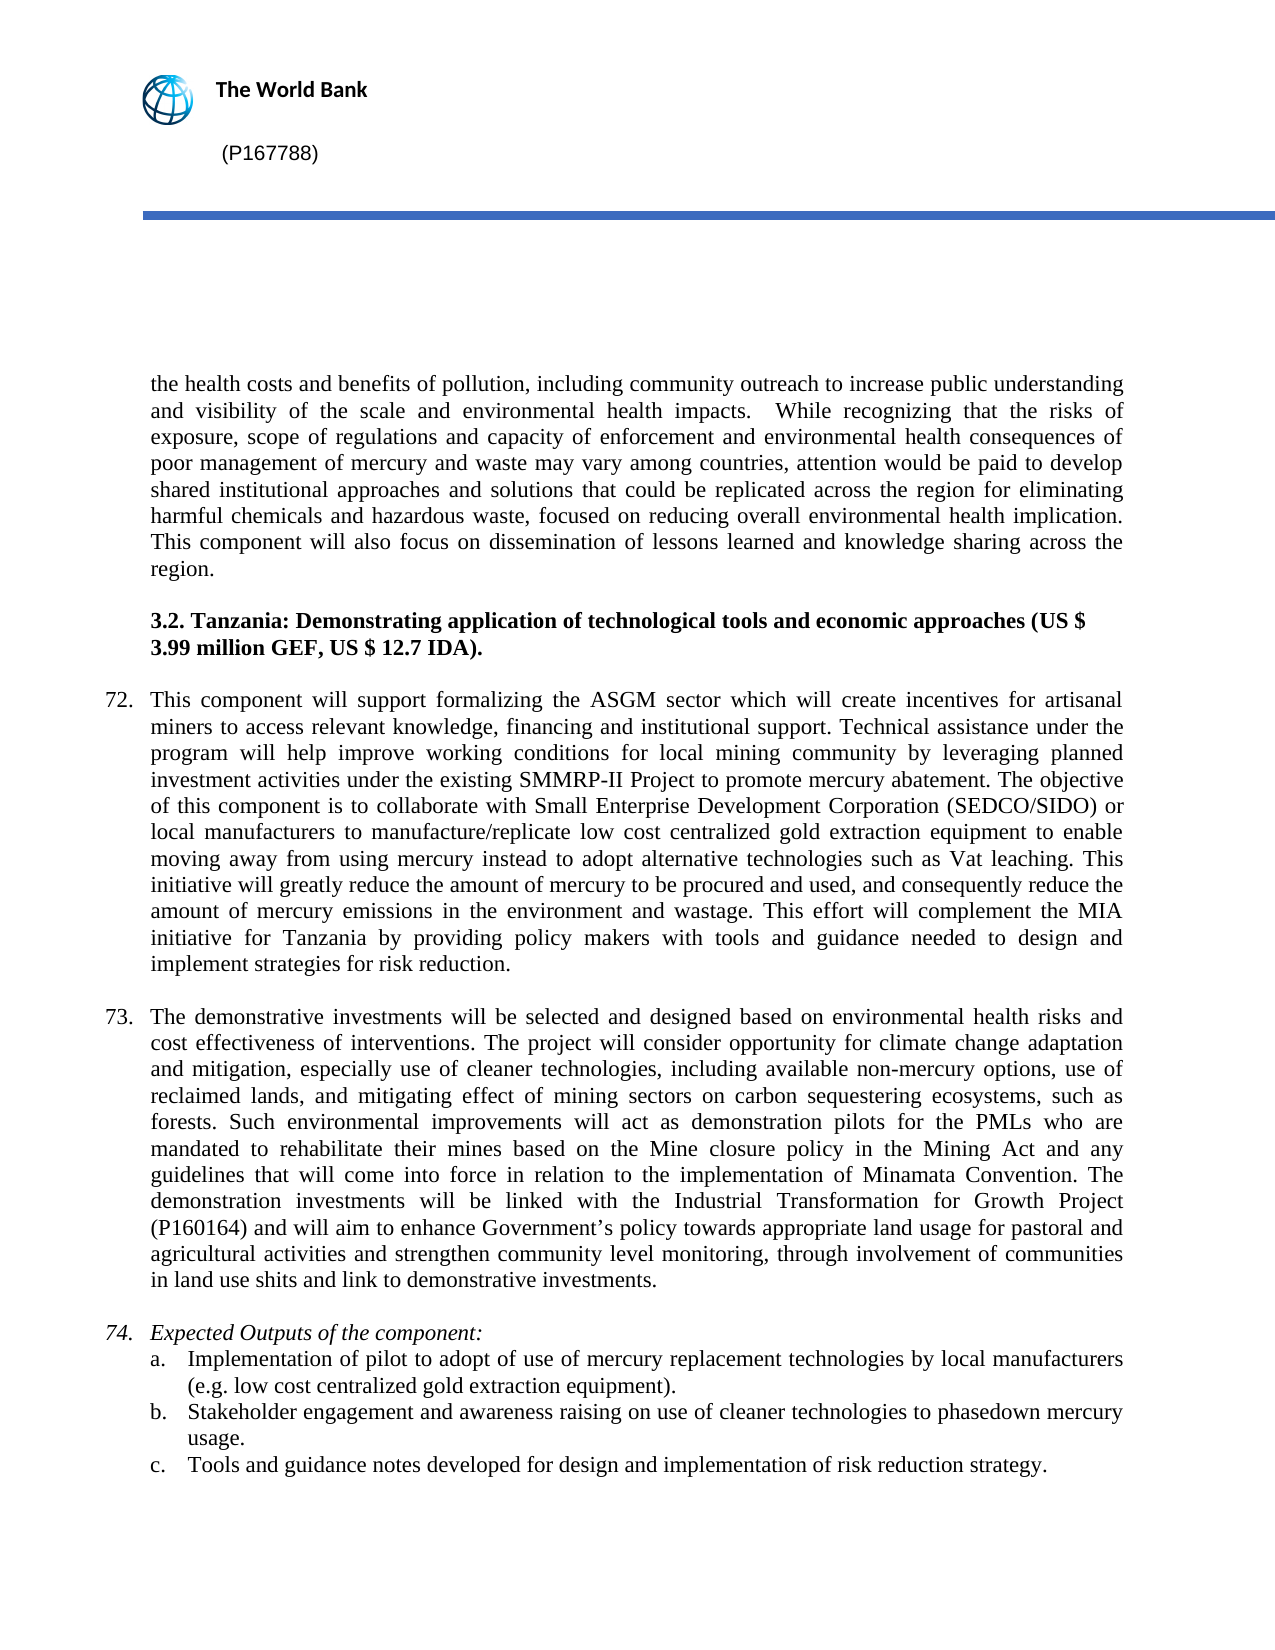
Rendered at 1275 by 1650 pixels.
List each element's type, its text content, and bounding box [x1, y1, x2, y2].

picture [142, 75, 194, 125]
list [105, 370, 1125, 581]
picture [166, 86, 172, 94]
list 3.2. Tanzania: Demonstrating application of technological tools and economic approaches (US $ 3.99 million GEF, US $ 12.7 IDA). [150, 607, 1125, 660]
list Tools and guidance notes developed for design and implementation of risk reduction strategy. [150, 1451, 1125, 1477]
list Expected Outputs of the component: [105, 1319, 1170, 1345]
list This component will support formalizing the ASGM sector which will create incentives for artisanal miners to access relevant knowledge, financing and institutional support. Technical assistance under the program will help improve working conditions for local mining community by leveraging planned investment activities under the existing SMMRP-II Project to promote mercury abatement. The objective of this component is to collaborate with Small Enterprise Development Corporation (SEDCO/SIDO) or local manufacturers to manufacture/replicate low cost centralized gold extraction equipment to enable moving away from using mercury instead to adopt alternative technologies such as Vat leaching. This initiative will greatly reduce the amount of mercury to be procured and used, and consequently reduce the amount of mercury emissions in the environment and wastage. This effort will complement the MIA initiative for Tanzania by providing policy makers with tools and guidance needed to design and implement strategies for risk reduction. [105, 687, 1125, 976]
list Implementation of pilot to adopt of use of mercury replacement technologies by local manufacturers (e.g. low cost centralized gold extraction equipment). [150, 1345, 1125, 1398]
picture [158, 83, 166, 90]
list Stakeholder engagement and awareness raising on use of cleaner technologies to phasedown mercury usage. [150, 1398, 1125, 1451]
list The demonstrative investments will be selected and designed based on environmental health risks and cost effectiveness of interventions. The project will consider opportunity for climate change adaptation and mitigation, especially use of cleaner technologies, including available non-mercury options, use of reclaimed lands, and mitigating effect of mining sectors on carbon sequestering ecosystems, such as forests. Such environmental improvements will act as demonstration pilots for the PMLs who are mandated to rehabilitate their mines based on the Mine closure policy in the Mining Act and any guidelines that will come into force in relation to the implementation of Minamata Convention. The demonstration investments will be linked with the Industrial Transformation for Growth Project (P160164) and will aim to enhance Government’s policy towards appropriate land usage for pastoral and agricultural activities and strengthen community level monitoring, through involvement of communities in land use shits and link to demonstrative investments. [105, 1003, 1125, 1293]
picture [174, 75, 194, 113]
